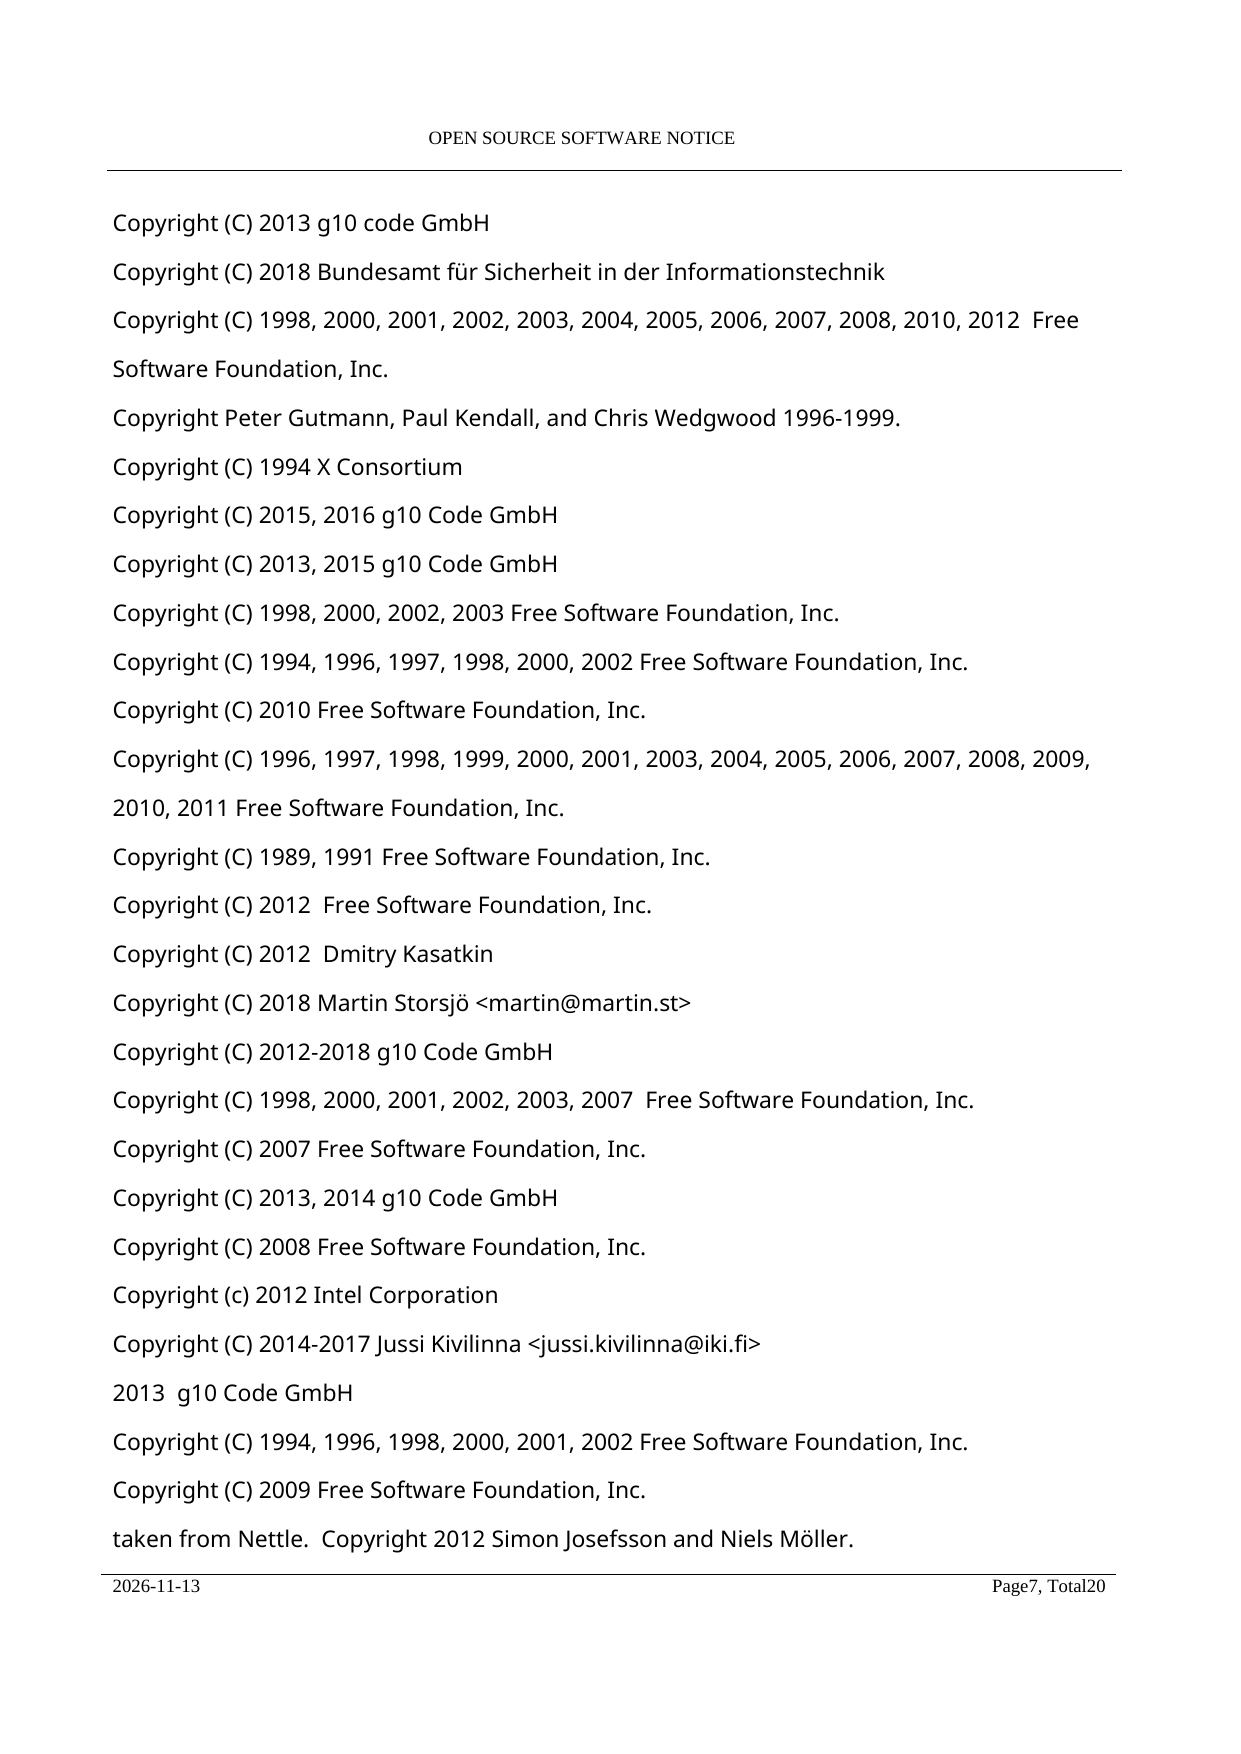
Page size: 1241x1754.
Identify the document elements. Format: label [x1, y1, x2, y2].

text [112, 206, 1128, 1555]
